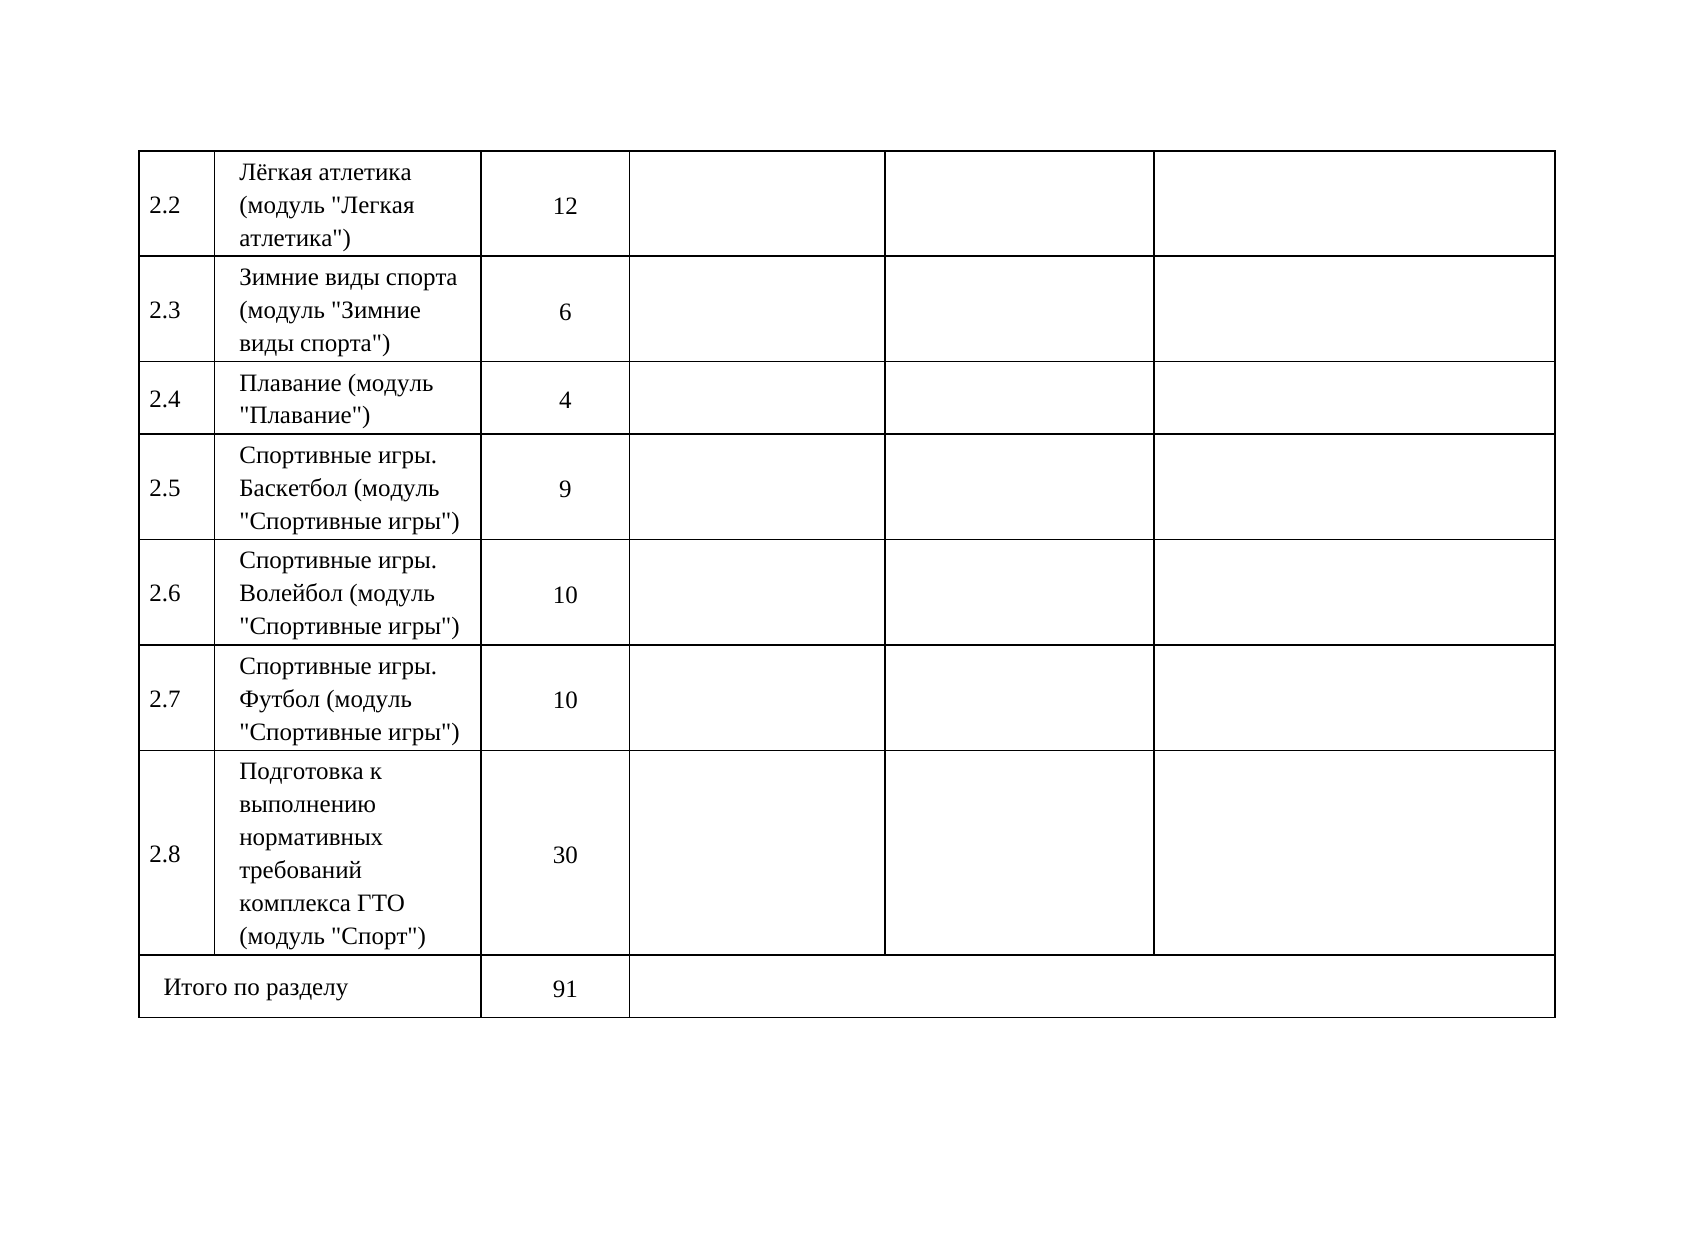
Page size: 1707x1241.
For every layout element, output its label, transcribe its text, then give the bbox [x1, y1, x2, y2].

table_cell 4 [482, 362, 629, 433]
table_cell [1155, 751, 1554, 954]
table_cell [1155, 646, 1554, 749]
table_cell [886, 435, 1153, 539]
table_cell Зимние виды спорта (модуль "Зимние виды спорта") [215, 257, 480, 361]
table_cell [1155, 257, 1554, 361]
table_cell 2.6 [140, 540, 214, 644]
table_cell [630, 152, 884, 255]
table_cell [886, 646, 1153, 749]
table_cell 12 [482, 152, 629, 255]
table_cell 30 [482, 751, 629, 954]
table_cell [1155, 152, 1554, 255]
table_cell 2.8 [140, 751, 214, 954]
table_cell Спортивные игры. Баскетбол (модуль "Спортивные игры") [215, 435, 480, 539]
table_cell 2.3 [140, 257, 214, 361]
table_cell Лёгкая атлетика (модуль "Легкая атлетика") [215, 152, 480, 255]
table_cell 2.4 [140, 362, 214, 433]
table_cell [886, 540, 1153, 644]
table_cell 10 [482, 646, 629, 749]
table_cell [1155, 362, 1554, 433]
table_cell 2.5 [140, 435, 214, 539]
table_cell [1155, 540, 1554, 644]
table_cell 6 [482, 257, 629, 361]
table_cell [886, 257, 1153, 361]
table_cell 91 [482, 956, 629, 1017]
table_cell [630, 435, 884, 539]
table_cell Спортивные игры. Волейбол (модуль "Спортивные игры") [215, 540, 480, 644]
table_cell [630, 956, 1554, 1017]
table_cell [630, 646, 884, 749]
table_cell 10 [482, 540, 629, 644]
table_cell Плавание (модуль "Плавание") [215, 362, 480, 433]
table_cell Подготовка к выполнению нормативных требований комплекса ГТО (модуль "Спорт") [215, 751, 480, 954]
table_cell [1155, 435, 1554, 539]
table_cell Итого по разделу [140, 956, 480, 1017]
table_cell [886, 152, 1153, 255]
table_cell [630, 751, 884, 954]
table_cell [886, 362, 1153, 433]
table_cell 2.7 [140, 646, 214, 749]
table_cell 9 [482, 435, 629, 539]
table_cell Спортивные игры. Футбол (модуль "Спортивные игры") [215, 646, 480, 749]
table_cell [886, 751, 1153, 954]
table_cell [630, 540, 884, 644]
table_cell 2.2 [140, 152, 214, 255]
table_cell [630, 257, 884, 361]
table_cell [630, 362, 884, 433]
